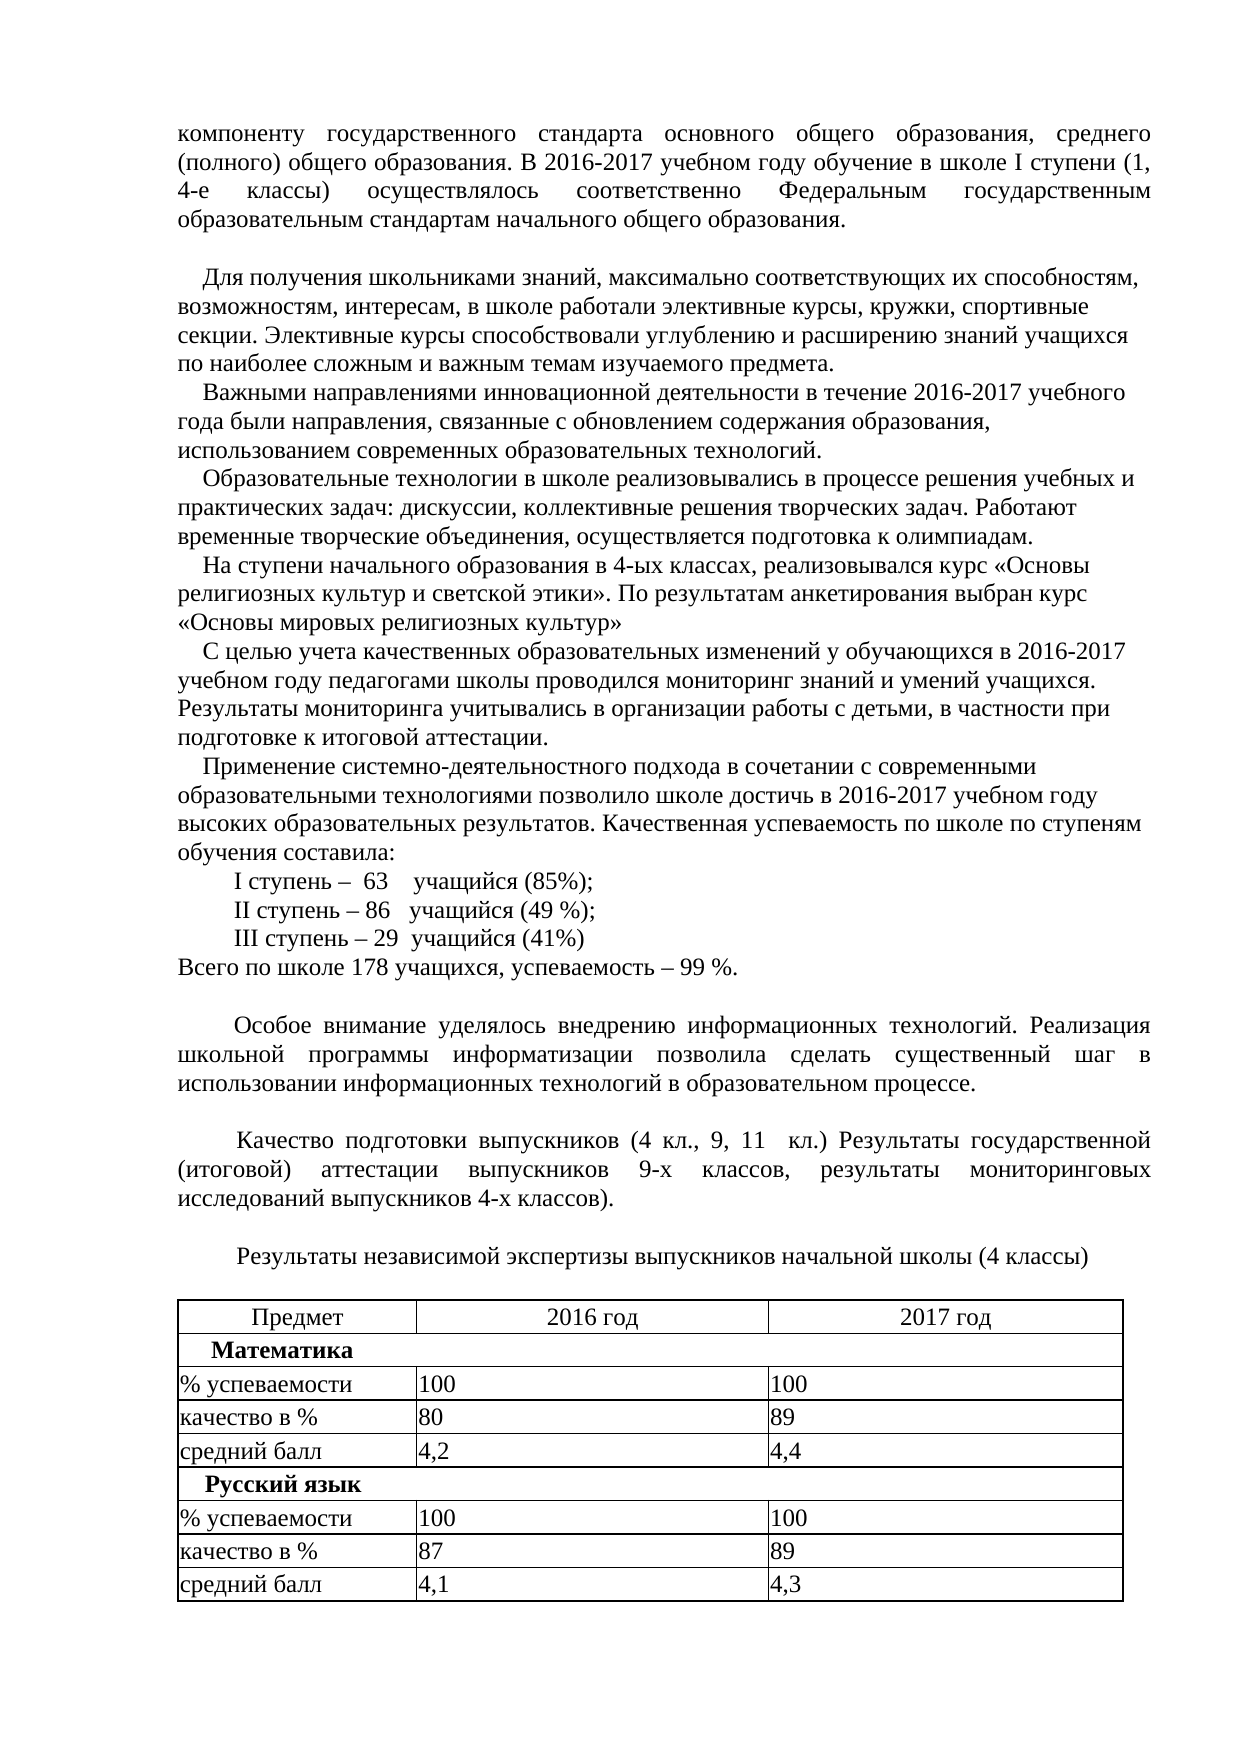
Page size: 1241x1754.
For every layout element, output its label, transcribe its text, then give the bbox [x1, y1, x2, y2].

text Применение системно-деятельностного подхода в сочетании с современными образовательными технологиями позволило школе достичь в 2016-2017 учебном году высоких образовательных результатов. Качественная успеваемость по школе по ступеням обучения составила: [177, 751, 1152, 866]
text Результаты независимой экспертизы выпускников начальной школы (4 классы) [177, 1241, 1152, 1270]
text Для получения школьниками знаний, максимально соответствующих их способностям, возможностям, интересам, в школе работали элективные курсы, кружки, спортивные секции. Элективные курсы способствовали углублению и расширению знаний учащихся по наиболее сложным и важным темам изучаемого предмета. [177, 262, 1152, 377]
text Образовательные технологии в школе реализовывались в процессе решения учебных и практических задач: дискуссии, коллективные решения творческих задач. Работают временные творческие объединения, осуществляется подготовка к олимпиадам. [177, 463, 1152, 550]
table_cell качество в % [179, 1535, 416, 1566]
text Всего по школе 178 учащихся, успеваемость – 99 %. [177, 952, 1152, 981]
text С целью учета качественных образовательных изменений у обучающихся в 2016-2017 учебном году педагогами школы проводился мониторинг знаний и умений учащихся. Результаты мониторинга учитывались в организации работы с детьми, в частности при подготовке к итоговой аттестации. [177, 636, 1152, 751]
text На ступени начального образования в 4-ых классах, реализовывался курс «Основы религиозных культур и светской этики». По результатам анкетирования выбран курс «Основы мировых религиозных культур» [177, 550, 1152, 636]
table_cell 4,2 [417, 1434, 768, 1466]
table_cell 4,4 [769, 1434, 1122, 1466]
table_cell 100 [769, 1501, 1122, 1533]
table_cell % успеваемости [179, 1367, 416, 1399]
table_header Предмет [179, 1301, 416, 1332]
table_cell 100 [769, 1367, 1122, 1399]
text Качество подготовки выпускников (4 кл., 9, 11 кл.) Результаты государственной (итоговой) аттестации выпускников 9-х классов, результаты мониторинговых исследований выпускников 4-х классов). [177, 1126, 1152, 1212]
table_cell средний балл [179, 1434, 416, 1466]
table_cell 89 [769, 1401, 1122, 1433]
table_header 2016 год [417, 1301, 768, 1332]
table_cell Русский язык [179, 1468, 1122, 1499]
text I ступень – 63 учащийся (85%); [233, 866, 1152, 895]
table_cell Математика [179, 1334, 1122, 1366]
table_cell 80 [417, 1401, 768, 1433]
table_cell 100 [417, 1367, 768, 1399]
table_cell 100 [417, 1501, 768, 1533]
text Особое внимание уделялось внедрению информационных технологий. Реализация школьной программы информатизации позволила сделать существенный шаг в использовании информационных технологий в образовательном процессе. [177, 1010, 1152, 1096]
table_cell 89 [769, 1535, 1122, 1566]
text II ступень – 86 учащийся (49 %); [233, 895, 1152, 923]
table_cell качество в % [179, 1401, 416, 1433]
table_header 2017 год [769, 1301, 1122, 1332]
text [177, 118, 1152, 233]
table_cell 87 [417, 1535, 768, 1566]
table_cell % успеваемости [179, 1501, 416, 1533]
table_cell средний балл [179, 1568, 416, 1600]
text Важными направлениями инновационной деятельности в течение 2016-2017 учебного года были направления, связанные с обновлением содержания образования, использованием современных образовательных технологий. [177, 377, 1152, 463]
text III ступень – 29 учащийся (41%) [233, 923, 1152, 952]
table_cell 4,1 [417, 1568, 768, 1600]
table_cell 4,3 [769, 1568, 1122, 1600]
